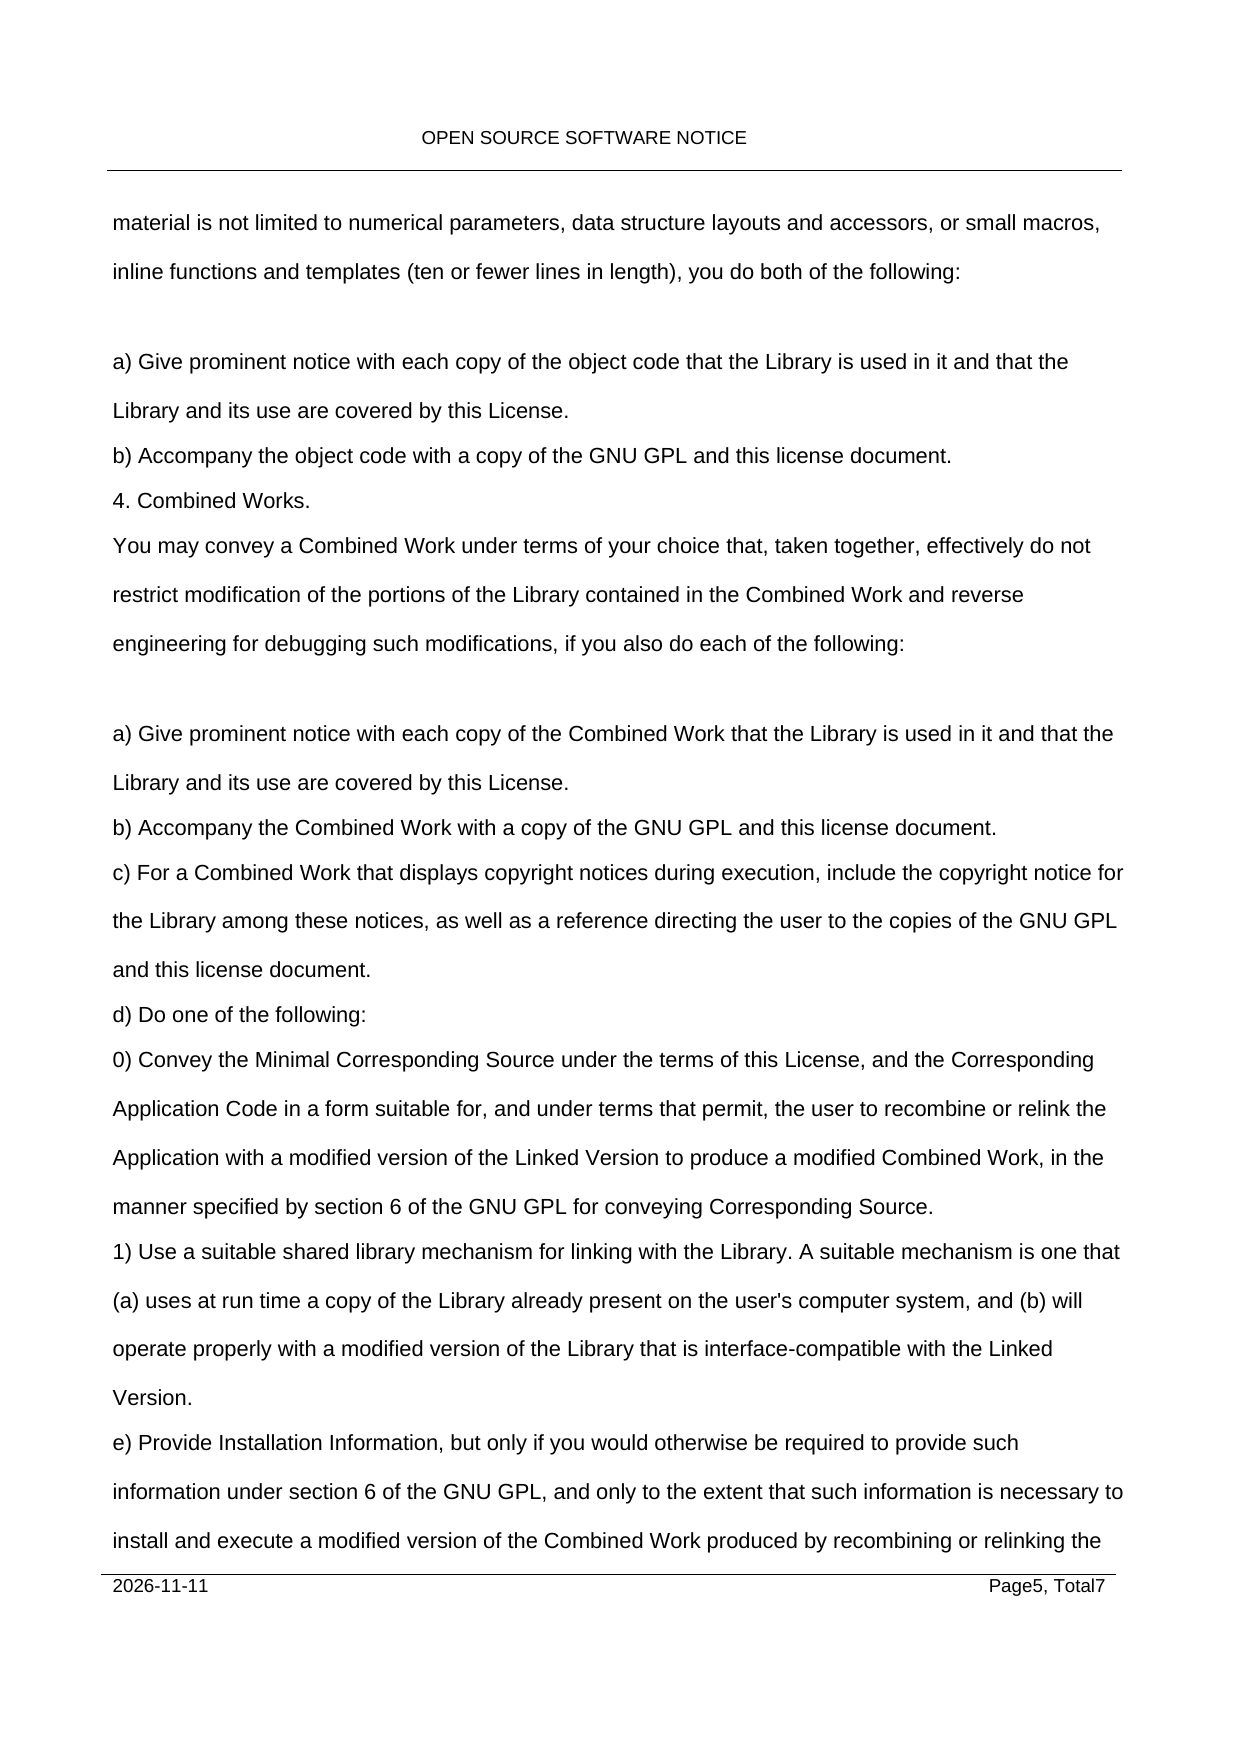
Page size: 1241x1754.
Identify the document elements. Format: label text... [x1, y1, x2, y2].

text 1) Use a suitable shared library mechanism for linking with the Library. A suitable mechanism is one that (a) uses at run time a copy of the Library already present on the user's computer system, and (b) will operate properly with a modified version of the Library that is interface-compatible with the Linked Version. [112, 1235, 1128, 1414]
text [112, 206, 1128, 288]
text a) Give prominent notice with each copy of the object code that the Library is used in it and that the Library and its use are covered by this License. [112, 345, 1128, 427]
text d) Do one of the following: [112, 999, 1128, 1031]
text b) Accompany the Combined Work with a copy of the GNU GPL and this license document. [112, 811, 1128, 843]
text a) Give prominent notice with each copy of the Combined Work that the Library is used in it and that the Library and its use are covered by this License. [112, 717, 1128, 798]
text You may convey a Combined Work under terms of your choice that, taken together, effectively do not restrict modification of the portions of the Library contained in the Combined Work and reverse engineering for debugging such modifications, if you also do each of the following: [112, 529, 1128, 659]
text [112, 1426, 1128, 1556]
text c) For a Combined Work that displays copyright notices during execution, include the copyright notice for the Library among these notices, as well as a reference directing the user to the copies of the GNU GPL and this license document. [112, 856, 1128, 986]
text b) Accompany the object code with a copy of the GNU GPL and this license document. [112, 439, 1128, 472]
text 0) Convey the Minimal Corresponding Source under the terms of this License, and the Corresponding Application Code in a form suitable for, and under terms that permit, the user to recombine or relink the Application with a modified version of the Linked Version to produce a modified Combined Work, in the manner specified by section 6 of the GNU GPL for conveying Corresponding Source. [112, 1044, 1128, 1222]
text 4. Combined Works. [112, 484, 1128, 517]
